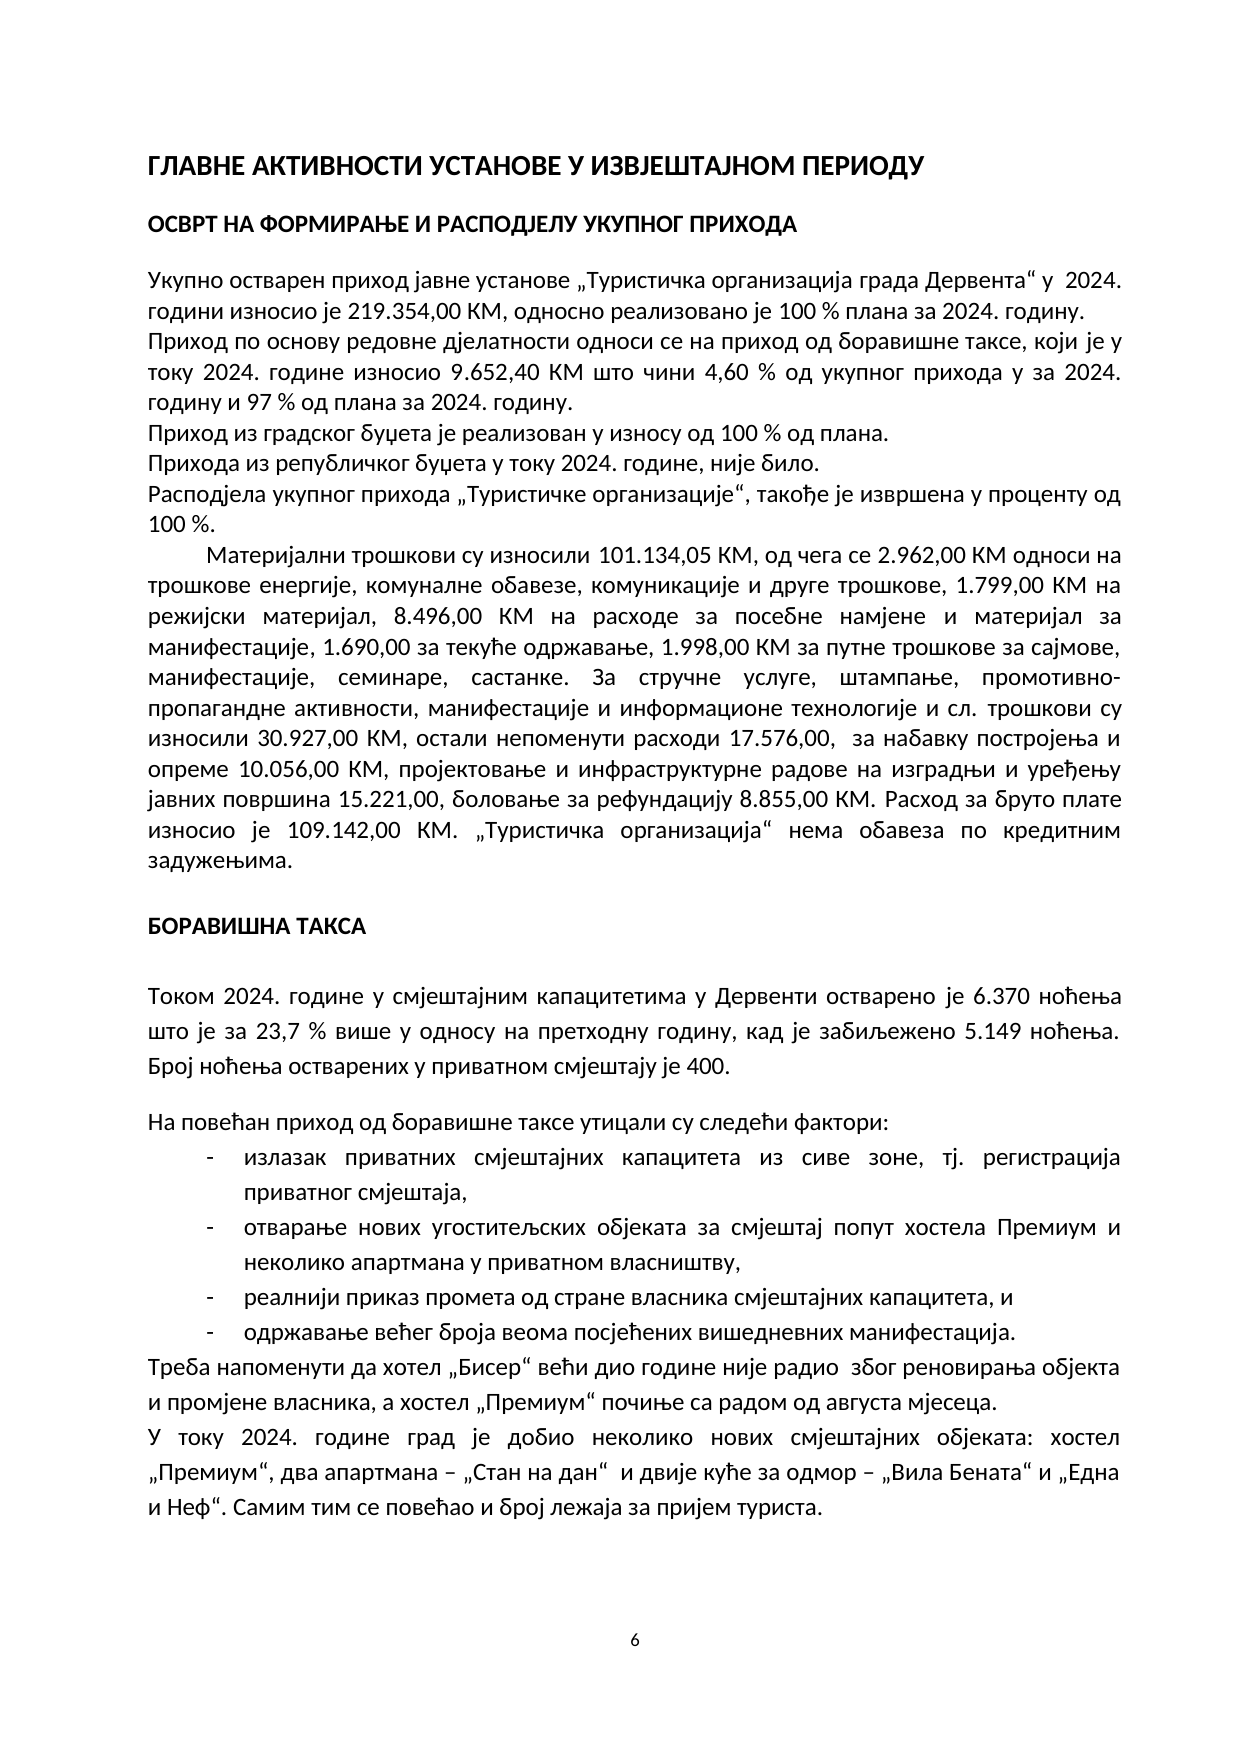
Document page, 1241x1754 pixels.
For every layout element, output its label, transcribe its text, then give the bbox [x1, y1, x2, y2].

text Прихода из републичког буџета у току 2024. године, није било. [148, 448, 1122, 478]
text ОСВРТ НА ФОРМИРАЊЕ И РАСПОДЈЕЛУ УКУПНОГ ПРИХОДА [148, 209, 1122, 239]
list одржавање већег броја веома посјећених вишедневних манифестација. [206, 1316, 1122, 1346]
text На повећан приход од боравишне таксе утицали су следећи фактори: [148, 1106, 1122, 1136]
text Расподјела укупног прихода „Туристичке организације“, такође је извршена у проценту од 100 %. [148, 478, 1122, 539]
text ГЛАВНЕ АКТИВНОСТИ УСТАНОВЕ У ИЗВЈЕШТАЈНОМ ПЕРИОДУ [148, 147, 1122, 182]
text Приход из градског буџета је реализован у износу од 100 % од плана. [148, 417, 1122, 448]
text Приход по основу редовне дјелатности односи се на приход од боравишне таксе, који је у току 2024. године износио 9.652,40 КМ што чини 4,60 % од укупног прихода у за 2024. годину и 97 % од плана за 2024. годину. [148, 326, 1122, 417]
text Треба напоменути да хотел „Бисер“ већи дио године није радио због реновирања објекта и промјене власника, а хостел „Премиум“ почиње са радом од августа мјесеца. [148, 1351, 1122, 1416]
list реалнији приказ промета од стране власника смјештајних капацитета, и [206, 1281, 1122, 1311]
list излазак приватних смјештајних капацитета из сиве зоне, тј. регистрација приватног смјештаја, [206, 1141, 1122, 1206]
text БОРАВИШНА ТАКСА [148, 910, 1122, 940]
text Укупно остварен приход јавне установе „Туристичка организација града Дервента“ у 2024. години износио је 219.354,00 КМ, односно реализовано је 100 % плана за 2024. годину. [148, 264, 1122, 326]
text Током 2024. године у смјештајним капацитетима у Дервенти остварено је 6.370 ноћења што је за 23,7 % више у односу на претходну годину, кад је забиљежено 5.149 ноћења. Број ноћења остварених у приватном смјештају је 400. [148, 980, 1122, 1080]
text У току 2024. године град је добио неколико нових смјештајних објеката: хостел „Премиум“, два апартмана – „Стан на дан“ и двије куће за одмор – „Вила Бената“ и „Една и Неф“. Самим тим се повећао и број лежаја за пријем туриста. [148, 1421, 1122, 1521]
text Материјални трошкови су износили 101.134,05 КМ, од чега се 2.962,00 КМ односи на трошкове енергије, комуналне обавезе, комуникације и друге трошкове, 1.799,00 КМ на режијски материјал, 8.496,00 КМ на расходе за посебне намјене и материјал за манифестације, 1.690,00 за текуће одржавање, 1.998,00 КМ за путне трошкове за сајмове, манифестације, семинаре, састанке. За стручне услуге, штампање, промотивно-пропагандне активности, манифестације и информационе технологије и сл. трошкови су износили 30.927,00 КМ, остали непоменути расходи 17.576,00, за набавку постројења и опреме 10.056,00 КМ, пројектовање и инфраструктурне радове на изградњи и уређењу јавних површина 15.221,00, боловање за рефундацију 8.855,00 КМ. Расход за бруто плате износио је 109.142,00 КМ. „Туристичка организација“ нема обавеза по кредитним задужењима. [148, 539, 1122, 875]
list отварање нових угоститељских објеката за смјештај попут хостела Премиум и неколико апартмана у приватном власништву, [206, 1211, 1122, 1276]
